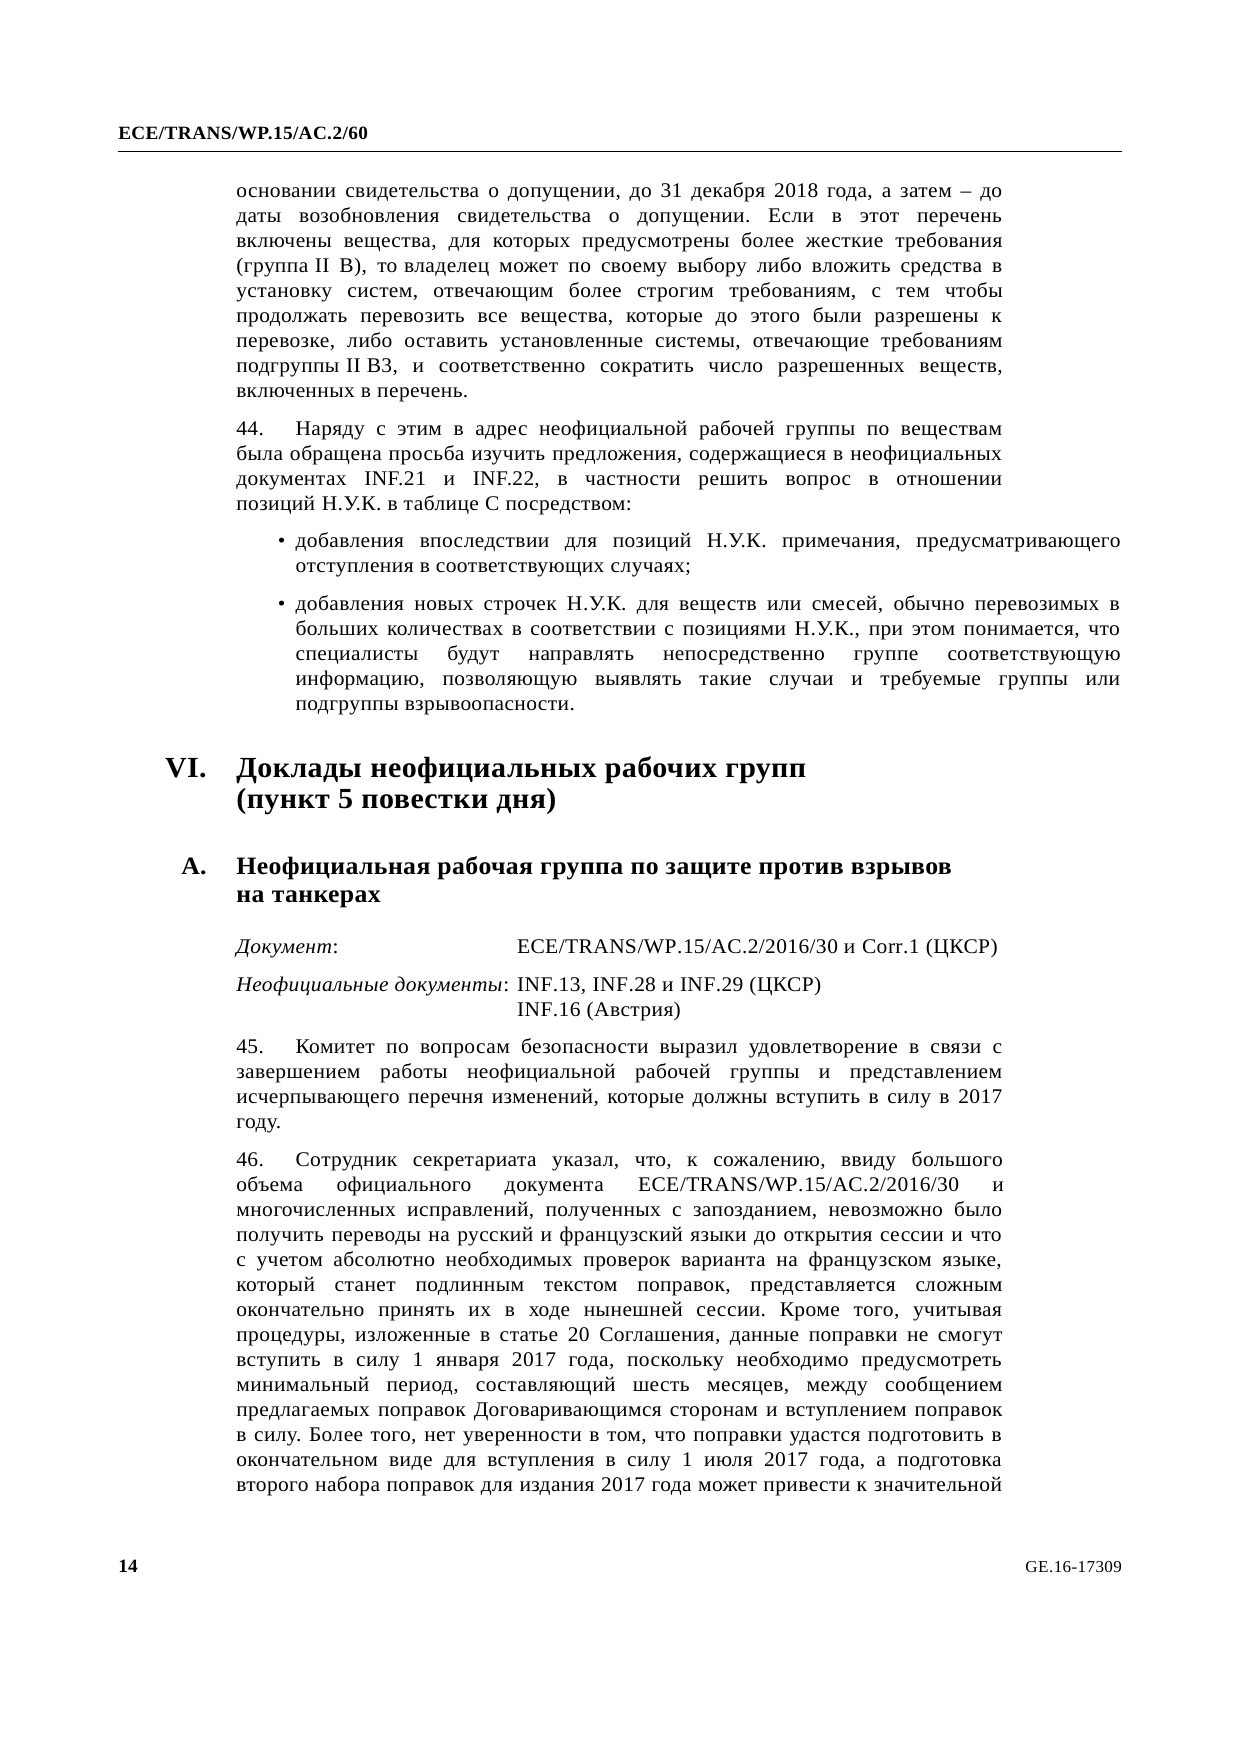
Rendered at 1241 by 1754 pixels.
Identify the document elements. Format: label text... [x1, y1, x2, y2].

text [236, 177, 1004, 402]
text добавления новых строчек Н.У.К. для веществ или смесей, обычно перевозимых в больших количествах в соответствии с позициями Н.У.К., при этом понимается, что специалисты будут направлять непосредственно группе соответствующую информацию, позволяющую выявлять такие случаи и требуемые группы или подгруппы взрывоопасности. [278, 590, 1122, 715]
text INF.16 (Австрия) [236, 996, 1004, 1021]
text 45. Комитет по вопросам безопасности выразил удовлетворение в связи с завершением работы неофициальной рабочей группы и представлением исчерпывающего перечня изменений, которые должны вступить в силу в 2017 году. [236, 1033, 1004, 1133]
text A. Неофициальная рабочая группа по защите против взрывов на танкерах [118, 852, 1004, 908]
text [236, 1146, 1004, 1496]
text Документ: ECE/TRANS/WP.15/AC.2/2016/30 и Corr.1 (ЦКСР) [236, 933, 1004, 958]
text 44. Наряду с этим в адрес неофициальной рабочей группы по веществам была обращена просьба изучить предложения, содержащиеся в неофициальных документах INF.21 и INF.22, в частности решить вопрос в отношении позиций Н.У.К. в таблице C посредством: [236, 415, 1004, 515]
text VI. Доклады неофициальных рабочих групп (пункт 5 повестки дня) [118, 752, 1004, 815]
text Неофициальные документы: INF.13, INF.28 и INF.29 (ЦКСР) [236, 971, 1004, 996]
text добавления впоследствии для позиций Н.У.К. примечания, предусматривающего отступления в соответствующих случаях; [278, 527, 1122, 577]
